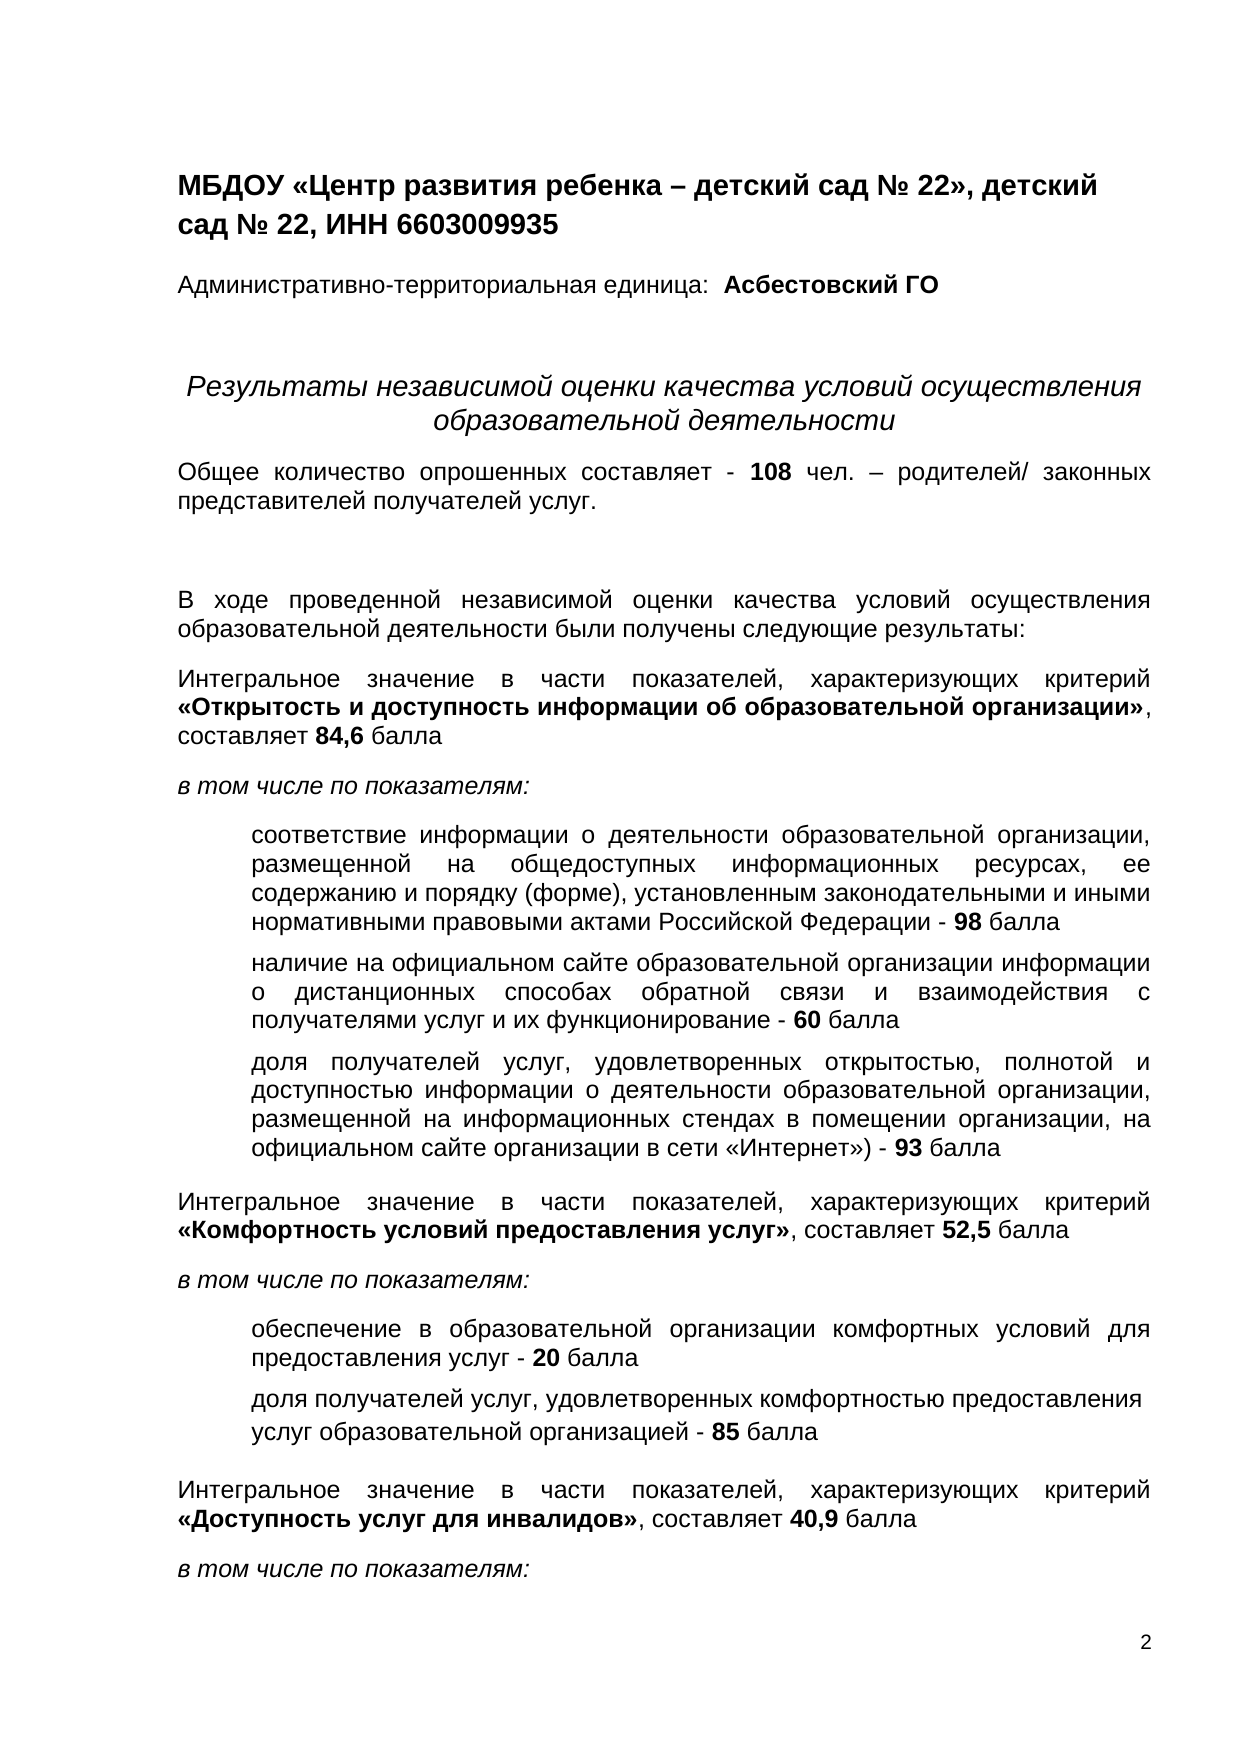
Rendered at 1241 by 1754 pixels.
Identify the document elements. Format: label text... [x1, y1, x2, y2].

text Интегральное значение в части показателей, характеризующих критерий «Открытость и доступность информации об образовательной организации», составляет 84,6 балла [177, 663, 1152, 750]
text Административно-территориальная единица: Асбестовский ГО [177, 270, 1152, 299]
text Результаты независимой оценки качества условий осуществления образовательной деятельности [177, 369, 1152, 436]
text обеспечение в образовательной организации комфортных условий для предоставления услуг - 20 балла [251, 1314, 1152, 1372]
text в том числе по показателям: [177, 771, 1152, 799]
text в том числе по показателям: [177, 1265, 1152, 1293]
text Интегральное значение в части показателей, характеризующих критерий «Доступность услуг для инвалидов», составляет 40,9 балла [177, 1475, 1152, 1533]
text в том числе по показателям: [177, 1554, 1152, 1582]
text В ходе проведенной независимой оценки качества условий осуществления образовательной деятельности были получены следующие результаты: [177, 585, 1152, 643]
text доля получателей услуг, удовлетворенных комфортностью предоставления услуг образовательной организацией - 85 балла [251, 1384, 1152, 1446]
subtitle МБДОУ «Центр развития ребенка – детский сад № 22», детский сад № 22, ИНН 6603009935 [177, 168, 1152, 240]
text доля получателей услуг, удовлетворенных открытостью, полнотой и доступностью информации о деятельности образовательной организации, размещенной на информационных стендах в помещении организации, на официальном сайте организации в сети «Интернет») - 93 балла [251, 1046, 1152, 1161]
text Интегральное значение в части показателей, характеризующих критерий «Комфортность условий предоставления услуг», составляет 52,5 балла [177, 1186, 1152, 1244]
text соответствие информации о деятельности образовательной организации, размещенной на общедоступных информационных ресурсах, ее содержанию и порядку (форме), установленным законодательными и иными нормативными правовыми актами Российской Федерации - 98 балла [251, 820, 1152, 935]
text Общее количество опрошенных составляет - 108 чел. – родителей/ законных представителей получателей услуг. [177, 457, 1152, 515]
text наличие на официальном сайте образовательной организации информации о дистанционных способах обратной связи и взаимодействия с получателями услуг и их функционирование - 60 балла [251, 948, 1152, 1034]
